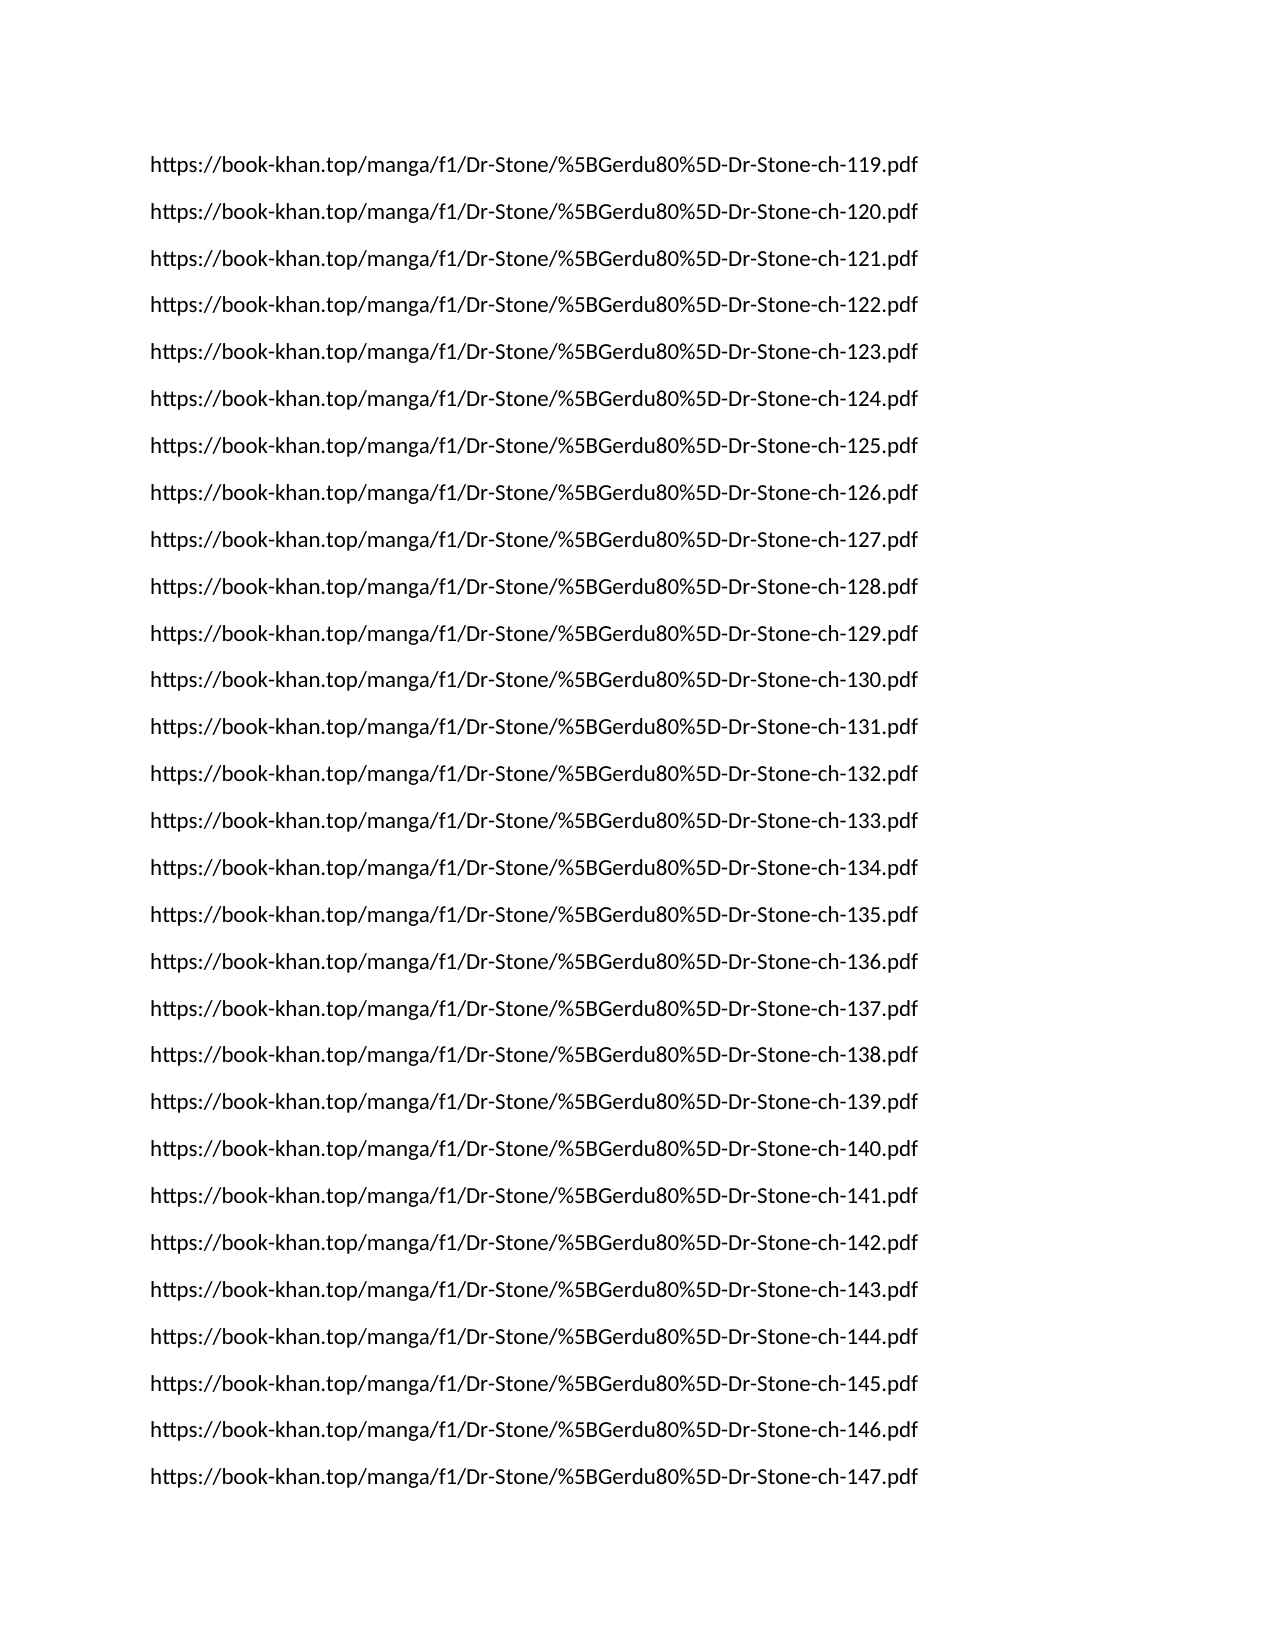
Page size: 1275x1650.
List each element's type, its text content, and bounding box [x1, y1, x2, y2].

text https://book-khan.top/manga/f1/Dr-Stone/%5BGerdu80%5D-Dr-Stone-ch-140.pdf [150, 1134, 1125, 1162]
text https://book-khan.top/manga/f1/Dr-Stone/%5BGerdu80%5D-Dr-Stone-ch-122.pdf [150, 291, 1125, 319]
text https://book-khan.top/manga/f1/Dr-Stone/%5BGerdu80%5D-Dr-Stone-ch-129.pdf [150, 619, 1125, 647]
text https://book-khan.top/manga/f1/Dr-Stone/%5BGerdu80%5D-Dr-Stone-ch-126.pdf [150, 478, 1125, 506]
text https://book-khan.top/manga/f1/Dr-Stone/%5BGerdu80%5D-Dr-Stone-ch-146.pdf [150, 1416, 1125, 1444]
text https://book-khan.top/manga/f1/Dr-Stone/%5BGerdu80%5D-Dr-Stone-ch-128.pdf [150, 572, 1125, 600]
text https://book-khan.top/manga/f1/Dr-Stone/%5BGerdu80%5D-Dr-Stone-ch-139.pdf [150, 1087, 1125, 1116]
text https://book-khan.top/manga/f1/Dr-Stone/%5BGerdu80%5D-Dr-Stone-ch-138.pdf [150, 1041, 1125, 1069]
text https://book-khan.top/manga/f1/Dr-Stone/%5BGerdu80%5D-Dr-Stone-ch-135.pdf [150, 900, 1125, 928]
text https://book-khan.top/manga/f1/Dr-Stone/%5BGerdu80%5D-Dr-Stone-ch-119.pdf [150, 150, 1125, 178]
text https://book-khan.top/manga/f1/Dr-Stone/%5BGerdu80%5D-Dr-Stone-ch-132.pdf [150, 759, 1125, 787]
text https://book-khan.top/manga/f1/Dr-Stone/%5BGerdu80%5D-Dr-Stone-ch-131.pdf [150, 712, 1125, 741]
text https://book-khan.top/manga/f1/Dr-Stone/%5BGerdu80%5D-Dr-Stone-ch-120.pdf [150, 197, 1125, 225]
text https://book-khan.top/manga/f1/Dr-Stone/%5BGerdu80%5D-Dr-Stone-ch-136.pdf [150, 947, 1125, 975]
text https://book-khan.top/manga/f1/Dr-Stone/%5BGerdu80%5D-Dr-Stone-ch-142.pdf [150, 1228, 1125, 1256]
text https://book-khan.top/manga/f1/Dr-Stone/%5BGerdu80%5D-Dr-Stone-ch-121.pdf [150, 244, 1125, 272]
text https://book-khan.top/manga/f1/Dr-Stone/%5BGerdu80%5D-Dr-Stone-ch-144.pdf [150, 1322, 1125, 1350]
text https://book-khan.top/manga/f1/Dr-Stone/%5BGerdu80%5D-Dr-Stone-ch-137.pdf [150, 994, 1125, 1022]
text https://book-khan.top/manga/f1/Dr-Stone/%5BGerdu80%5D-Dr-Stone-ch-127.pdf [150, 525, 1125, 553]
text https://book-khan.top/manga/f1/Dr-Stone/%5BGerdu80%5D-Dr-Stone-ch-147.pdf [150, 1462, 1125, 1491]
text https://book-khan.top/manga/f1/Dr-Stone/%5BGerdu80%5D-Dr-Stone-ch-134.pdf [150, 853, 1125, 881]
text https://book-khan.top/manga/f1/Dr-Stone/%5BGerdu80%5D-Dr-Stone-ch-124.pdf [150, 384, 1125, 412]
text https://book-khan.top/manga/f1/Dr-Stone/%5BGerdu80%5D-Dr-Stone-ch-125.pdf [150, 431, 1125, 459]
text https://book-khan.top/manga/f1/Dr-Stone/%5BGerdu80%5D-Dr-Stone-ch-141.pdf [150, 1181, 1125, 1209]
text https://book-khan.top/manga/f1/Dr-Stone/%5BGerdu80%5D-Dr-Stone-ch-143.pdf [150, 1275, 1125, 1303]
text https://book-khan.top/manga/f1/Dr-Stone/%5BGerdu80%5D-Dr-Stone-ch-133.pdf [150, 806, 1125, 834]
text https://book-khan.top/manga/f1/Dr-Stone/%5BGerdu80%5D-Dr-Stone-ch-145.pdf [150, 1369, 1125, 1397]
text https://book-khan.top/manga/f1/Dr-Stone/%5BGerdu80%5D-Dr-Stone-ch-130.pdf [150, 666, 1125, 694]
text https://book-khan.top/manga/f1/Dr-Stone/%5BGerdu80%5D-Dr-Stone-ch-123.pdf [150, 337, 1125, 366]
